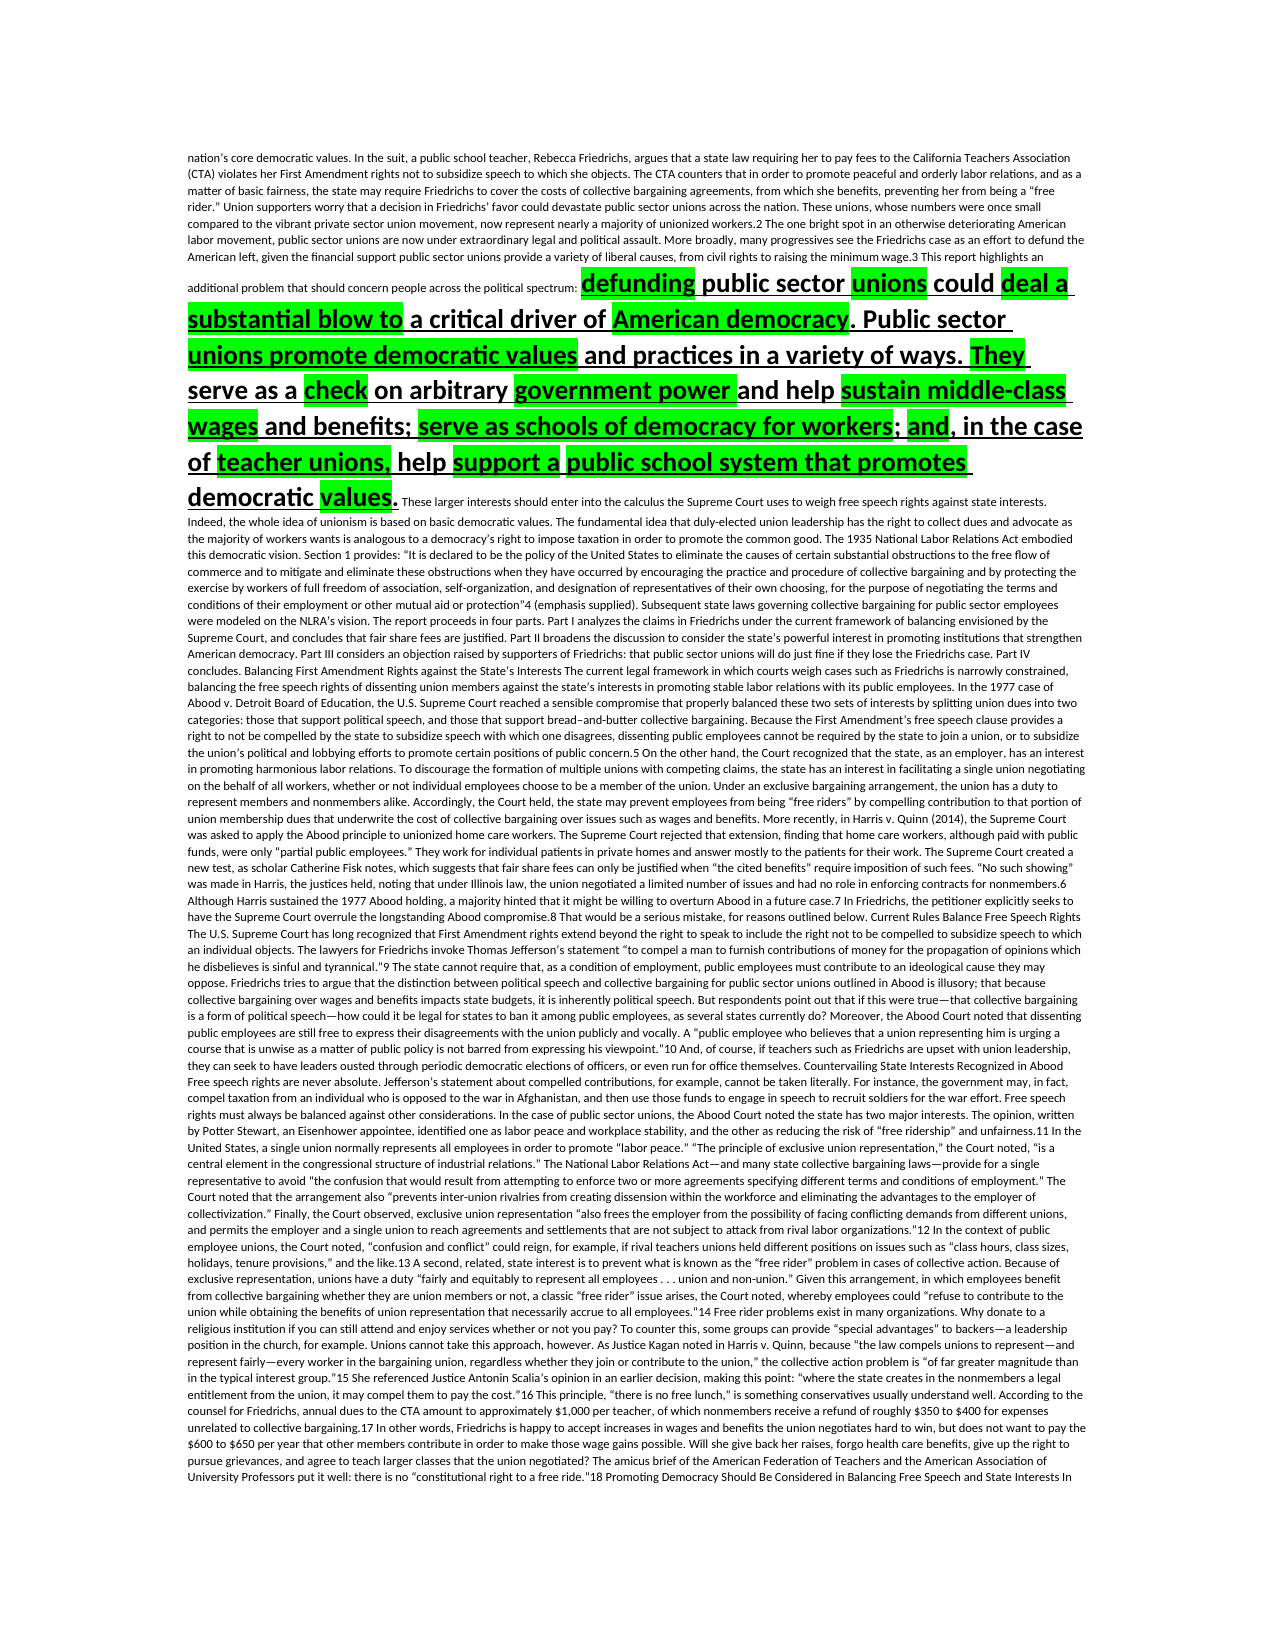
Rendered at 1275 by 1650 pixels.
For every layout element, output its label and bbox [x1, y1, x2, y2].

text [187, 150, 1087, 1484]
